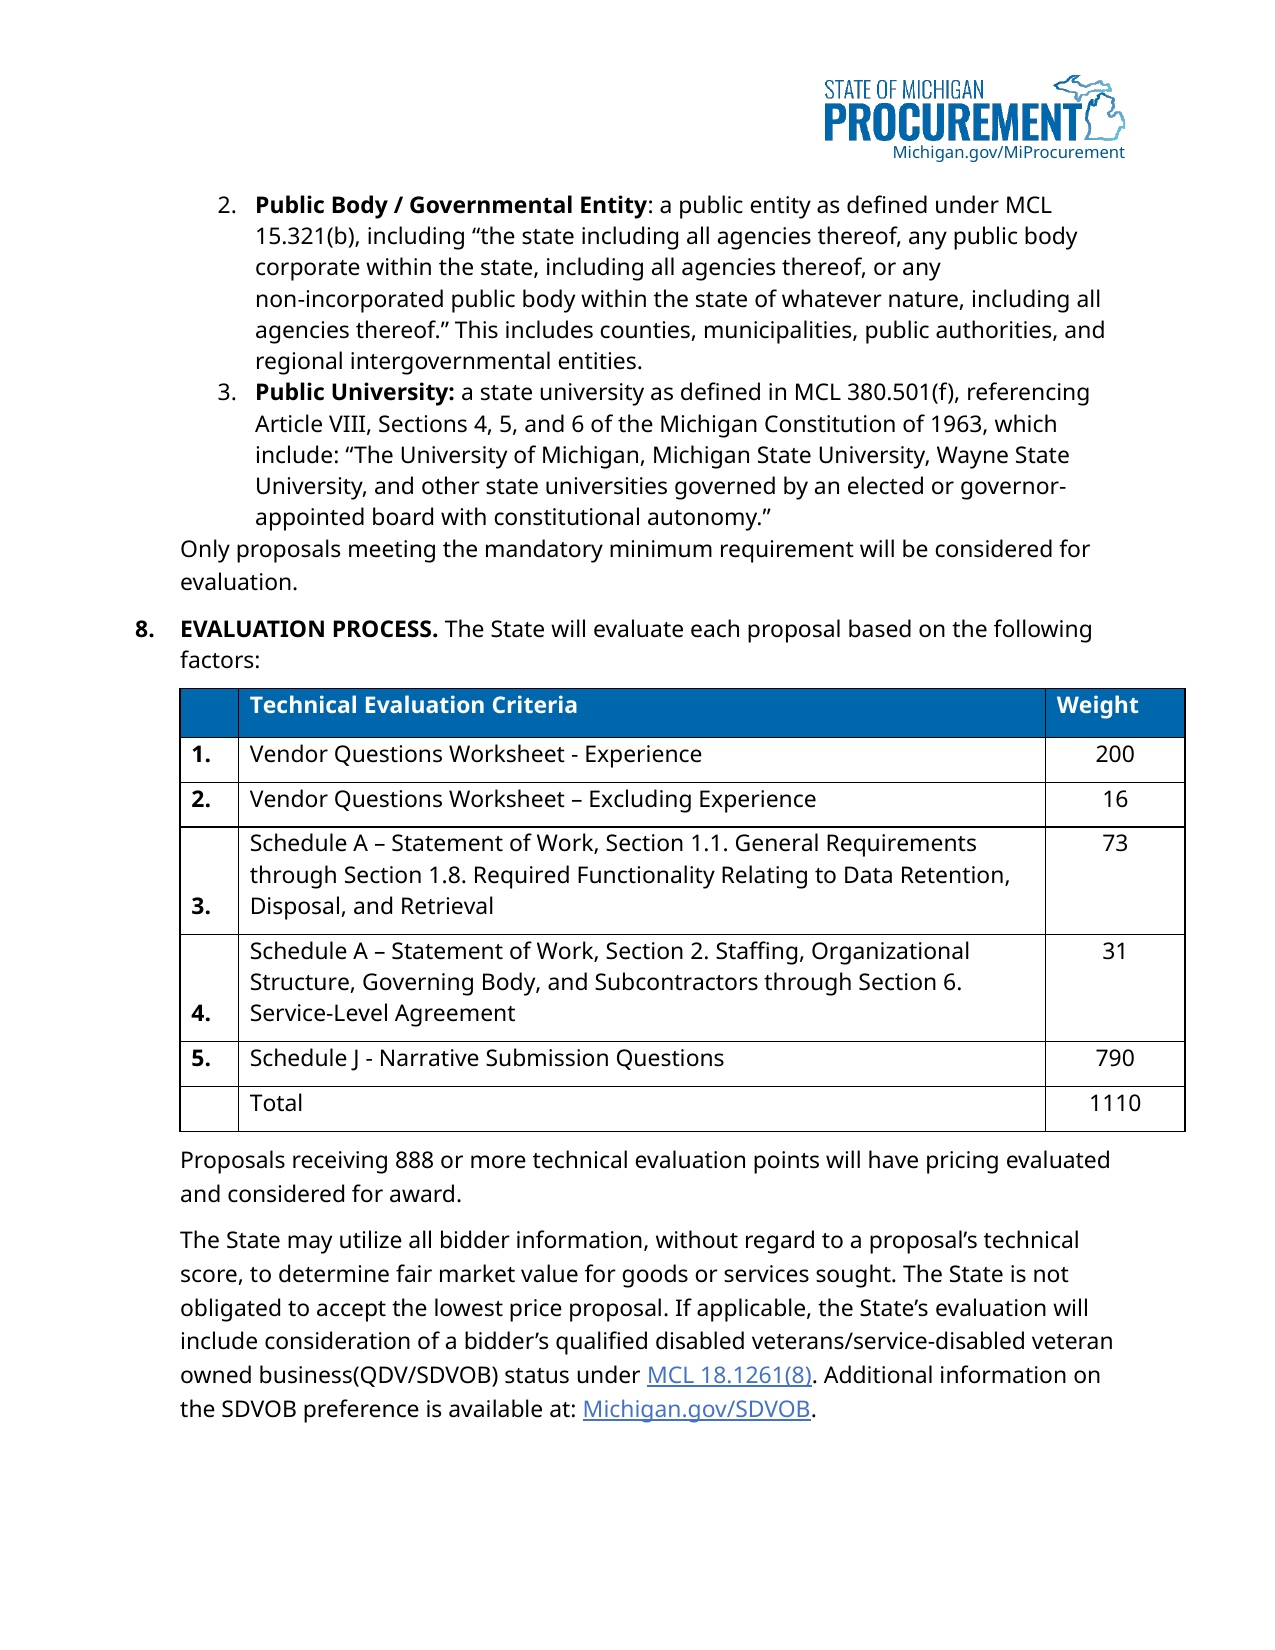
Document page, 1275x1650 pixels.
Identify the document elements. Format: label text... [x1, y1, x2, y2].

text Only proposals meeting the mandatory minimum requirement will be considered for evaluation. [180, 532, 1125, 597]
table_header Technical Evaluation Criteria [239, 689, 1045, 737]
list Public University: a state university as defined in MCL 380.501(f), referencing Article VIII, Sections 4, 5, and 6 of the Michigan Constitution of 1963, which include: “The University of Michigan, Michigan State University, Wayne State University, and other state universities governed by an elected or governor-appointed board with constitutional autonomy.” [217, 376, 1125, 532]
table_cell 1110 [1046, 1087, 1184, 1131]
list EVALUATION PROCESS. The State will evaluate each proposal based on the following factors: [135, 612, 1125, 675]
table_header [181, 689, 238, 737]
table_cell Schedule J - Narrative Submission Questions [239, 1042, 1045, 1086]
table_cell 5. [181, 1042, 238, 1086]
table_cell 73 [1046, 828, 1184, 934]
table_cell Schedule A – Statement of Work, Section 2. Staffing, Organizational Structure, Governing Body, and Subcontractors through Section 6. Service-Level Agreement [239, 935, 1045, 1041]
table_cell Vendor Questions Worksheet – Excluding Experience [239, 783, 1045, 826]
table_header Weight [1046, 689, 1184, 737]
picture [825, 75, 1125, 141]
table_cell [181, 1087, 238, 1131]
table_cell 1. [181, 738, 238, 782]
table_cell Total [239, 1087, 1045, 1131]
table_cell 2. [181, 783, 238, 826]
list Public Body / Governmental Entity: a public entity as defined under MCL 15.321(b), including “the state including all agencies thereof, any public body corporate within the state, including all agencies thereof, or any non‑incorporated public body within the state of whatever nature, including all agencies thereof.” This includes counties, municipalities, public authorities, and regional intergovernmental entities. [217, 189, 1125, 376]
table_cell 31 [1046, 935, 1184, 1041]
table_cell 16 [1046, 783, 1184, 826]
text Proposals receiving 888 or more technical evaluation points will have pricing evaluated and considered for award. [180, 1144, 1125, 1209]
table_cell 200 [1046, 738, 1184, 782]
text The State may utilize all bidder information, without regard to a proposal’s technical score, to determine fair market value for goods or services sought. The State is not obligated to accept the lowest price proposal. If applicable, the State’s evaluation will include consideration of a bidder’s qualified disabled veterans/service-disabled veteran owned business(QDV/SDVOB) status under MCL 18.1261(8). Additional information on the SDVOB preference is available at: Michigan.gov/SDVOB. [180, 1224, 1125, 1424]
table_cell Vendor Questions Worksheet - Experience [239, 738, 1045, 782]
table_cell Schedule A – Statement of Work, Section 1.1. General Requirements through Section 1.8. Required Functionality Relating to Data Retention, Disposal, and Retrieval [239, 828, 1045, 934]
table_cell 3. [181, 828, 238, 934]
table_cell 790 [1046, 1042, 1184, 1086]
table_cell 4. [181, 935, 238, 1041]
